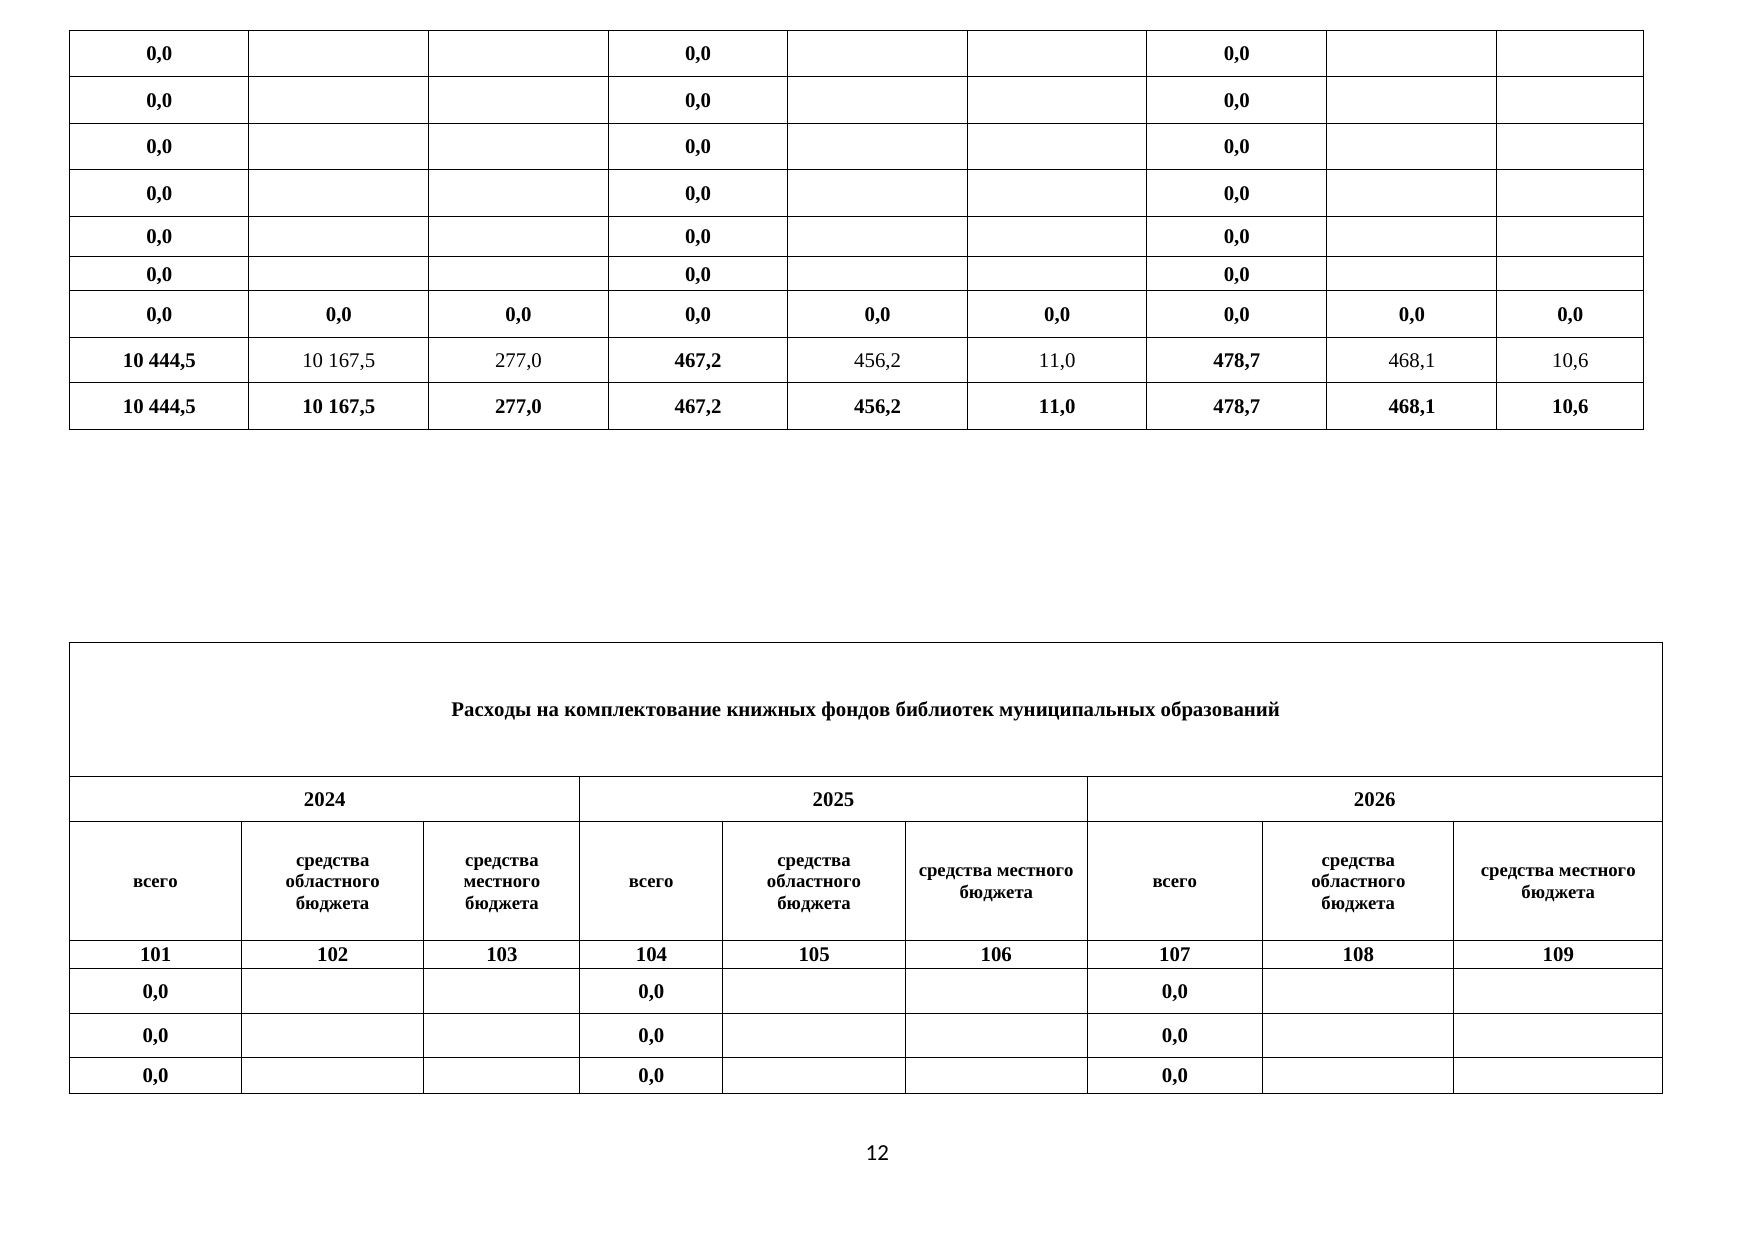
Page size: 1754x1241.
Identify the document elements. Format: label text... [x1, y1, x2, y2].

table_cell 0,0 [429, 291, 608, 337]
table_cell [968, 217, 1146, 256]
table_cell [788, 31, 967, 76]
table_header Расходы на комплектование книжных фондов библиотек муниципальных образований [70, 643, 1662, 776]
table_cell 0,0 [1147, 291, 1326, 337]
table_cell [429, 257, 608, 290]
table_cell 468,1 [1327, 338, 1496, 382]
table_cell 277,0 [429, 383, 608, 429]
table_cell всего [1088, 822, 1262, 940]
table_cell [429, 170, 608, 216]
table_cell средства областного бюджета [723, 822, 905, 940]
table_cell [242, 969, 423, 1012]
table_cell [249, 257, 428, 290]
table_cell [788, 77, 967, 123]
table_cell [723, 969, 905, 1012]
table_cell [968, 170, 1146, 216]
table_cell [1263, 1014, 1453, 1057]
table_cell 106 [906, 941, 1087, 968]
table_cell [1497, 257, 1643, 290]
table_cell [788, 217, 967, 256]
table_cell [1327, 77, 1496, 123]
table_cell 10,6 [1497, 383, 1643, 429]
table_cell 102 [242, 941, 423, 968]
table_cell 0,0 [788, 291, 967, 337]
table_cell средства местного бюджета [906, 822, 1087, 940]
table_cell [968, 124, 1146, 169]
table_cell 456,2 [788, 383, 967, 429]
table_cell 0,0 [1147, 170, 1326, 216]
table_cell 0,0 [249, 291, 428, 337]
table_cell [1454, 1014, 1662, 1057]
table_cell [1454, 1058, 1662, 1093]
table_cell 10 444,5 [70, 383, 248, 429]
table_cell 0,0 [70, 1058, 241, 1093]
table_cell 0,0 [70, 1014, 241, 1057]
table_cell 0,0 [580, 1014, 722, 1057]
table_cell [242, 1014, 423, 1057]
table_cell [1327, 170, 1496, 216]
table_cell 478,7 [1147, 338, 1326, 382]
table_cell 0,0 [1327, 291, 1496, 337]
table_cell [906, 1014, 1087, 1057]
table_cell [1327, 124, 1496, 169]
table_cell 478,7 [1147, 383, 1326, 429]
table_cell 0,0 [609, 124, 787, 169]
table_cell всего [70, 822, 241, 940]
table_cell средства местного бюджета [424, 822, 579, 940]
table_cell 0,0 [609, 170, 787, 216]
table_cell 0,0 [1088, 969, 1262, 1012]
table_cell 0,0 [1147, 217, 1326, 256]
table_cell 2025 [580, 777, 1087, 821]
table_cell [1497, 124, 1643, 169]
table_cell 468,1 [1327, 383, 1496, 429]
table_cell 467,2 [609, 338, 787, 382]
table_cell 2024 [70, 777, 579, 821]
table_cell 0,0 [70, 969, 241, 1012]
table_cell 10 167,5 [249, 338, 428, 382]
table_cell [429, 31, 608, 76]
table_cell 10 167,5 [249, 383, 428, 429]
table_cell [424, 1014, 579, 1057]
table_cell 101 [70, 941, 241, 968]
table_cell средства областного бюджета [242, 822, 423, 940]
table_cell 103 [424, 941, 579, 968]
table_cell [968, 31, 1146, 76]
table_cell средства местного бюджета [1454, 822, 1662, 940]
table_cell 0,0 [1147, 31, 1326, 76]
table_cell [1454, 969, 1662, 1012]
table_cell [1327, 257, 1496, 290]
table_cell [1497, 217, 1643, 256]
table_cell [1263, 969, 1453, 1012]
table_cell 0,0 [609, 217, 787, 256]
table_cell 0,0 [609, 291, 787, 337]
table_cell [1497, 77, 1643, 123]
table_cell 109 [1454, 941, 1662, 968]
table_cell [788, 124, 967, 169]
table_cell 456,2 [788, 338, 967, 382]
table_cell [1263, 1058, 1453, 1093]
table_cell [1497, 170, 1643, 216]
table_cell 0,0 [580, 969, 722, 1012]
table_cell [906, 1058, 1087, 1093]
table_cell 105 [723, 941, 905, 968]
table_cell [723, 1014, 905, 1057]
table_cell 467,2 [609, 383, 787, 429]
table_cell 11,0 [968, 338, 1146, 382]
table_cell 0,0 [609, 257, 787, 290]
table_cell [429, 124, 608, 169]
table_cell [249, 217, 428, 256]
table_cell [242, 1058, 423, 1093]
table_cell [906, 969, 1087, 1012]
table_cell 104 [580, 941, 722, 968]
table_cell 0,0 [968, 291, 1146, 337]
table_cell [249, 124, 428, 169]
table_cell всего [580, 822, 722, 940]
table_cell 0,0 [1497, 291, 1643, 337]
table_cell 11,0 [968, 383, 1146, 429]
table_cell 0,0 [70, 257, 248, 290]
table_cell 0,0 [70, 170, 248, 216]
table_cell [1497, 31, 1643, 76]
table_cell 2026 [1088, 777, 1662, 821]
table_cell [788, 170, 967, 216]
table_cell [1327, 217, 1496, 256]
table_cell [723, 1058, 905, 1093]
table_cell [424, 969, 579, 1012]
table_cell 0,0 [70, 31, 248, 76]
table_cell [424, 1058, 579, 1093]
table_cell 0,0 [1088, 1058, 1262, 1093]
table_cell 0,0 [1147, 77, 1326, 123]
table_cell 0,0 [1147, 257, 1326, 290]
table_cell [429, 77, 608, 123]
table_cell [429, 217, 608, 256]
table_cell 107 [1088, 941, 1262, 968]
table_cell 0,0 [70, 291, 248, 337]
table_cell 0,0 [580, 1058, 722, 1093]
table_cell [249, 77, 428, 123]
table_cell 0,0 [70, 124, 248, 169]
table_cell [1327, 31, 1496, 76]
table_cell 10,6 [1497, 338, 1643, 382]
table_cell [968, 77, 1146, 123]
table_cell [249, 170, 428, 216]
table_cell 0,0 [1147, 124, 1326, 169]
table_cell 10 444,5 [70, 338, 248, 382]
table_cell 277,0 [429, 338, 608, 382]
table_cell 0,0 [70, 77, 248, 123]
table_cell 0,0 [70, 217, 248, 256]
table_cell 0,0 [609, 31, 787, 76]
table_cell средства областного бюджета [1263, 822, 1453, 940]
table_cell [249, 31, 428, 76]
table_cell 0,0 [609, 77, 787, 123]
table_cell 0,0 [1088, 1014, 1262, 1057]
table_cell [968, 257, 1146, 290]
table_cell [788, 257, 967, 290]
table_cell 108 [1263, 941, 1453, 968]
